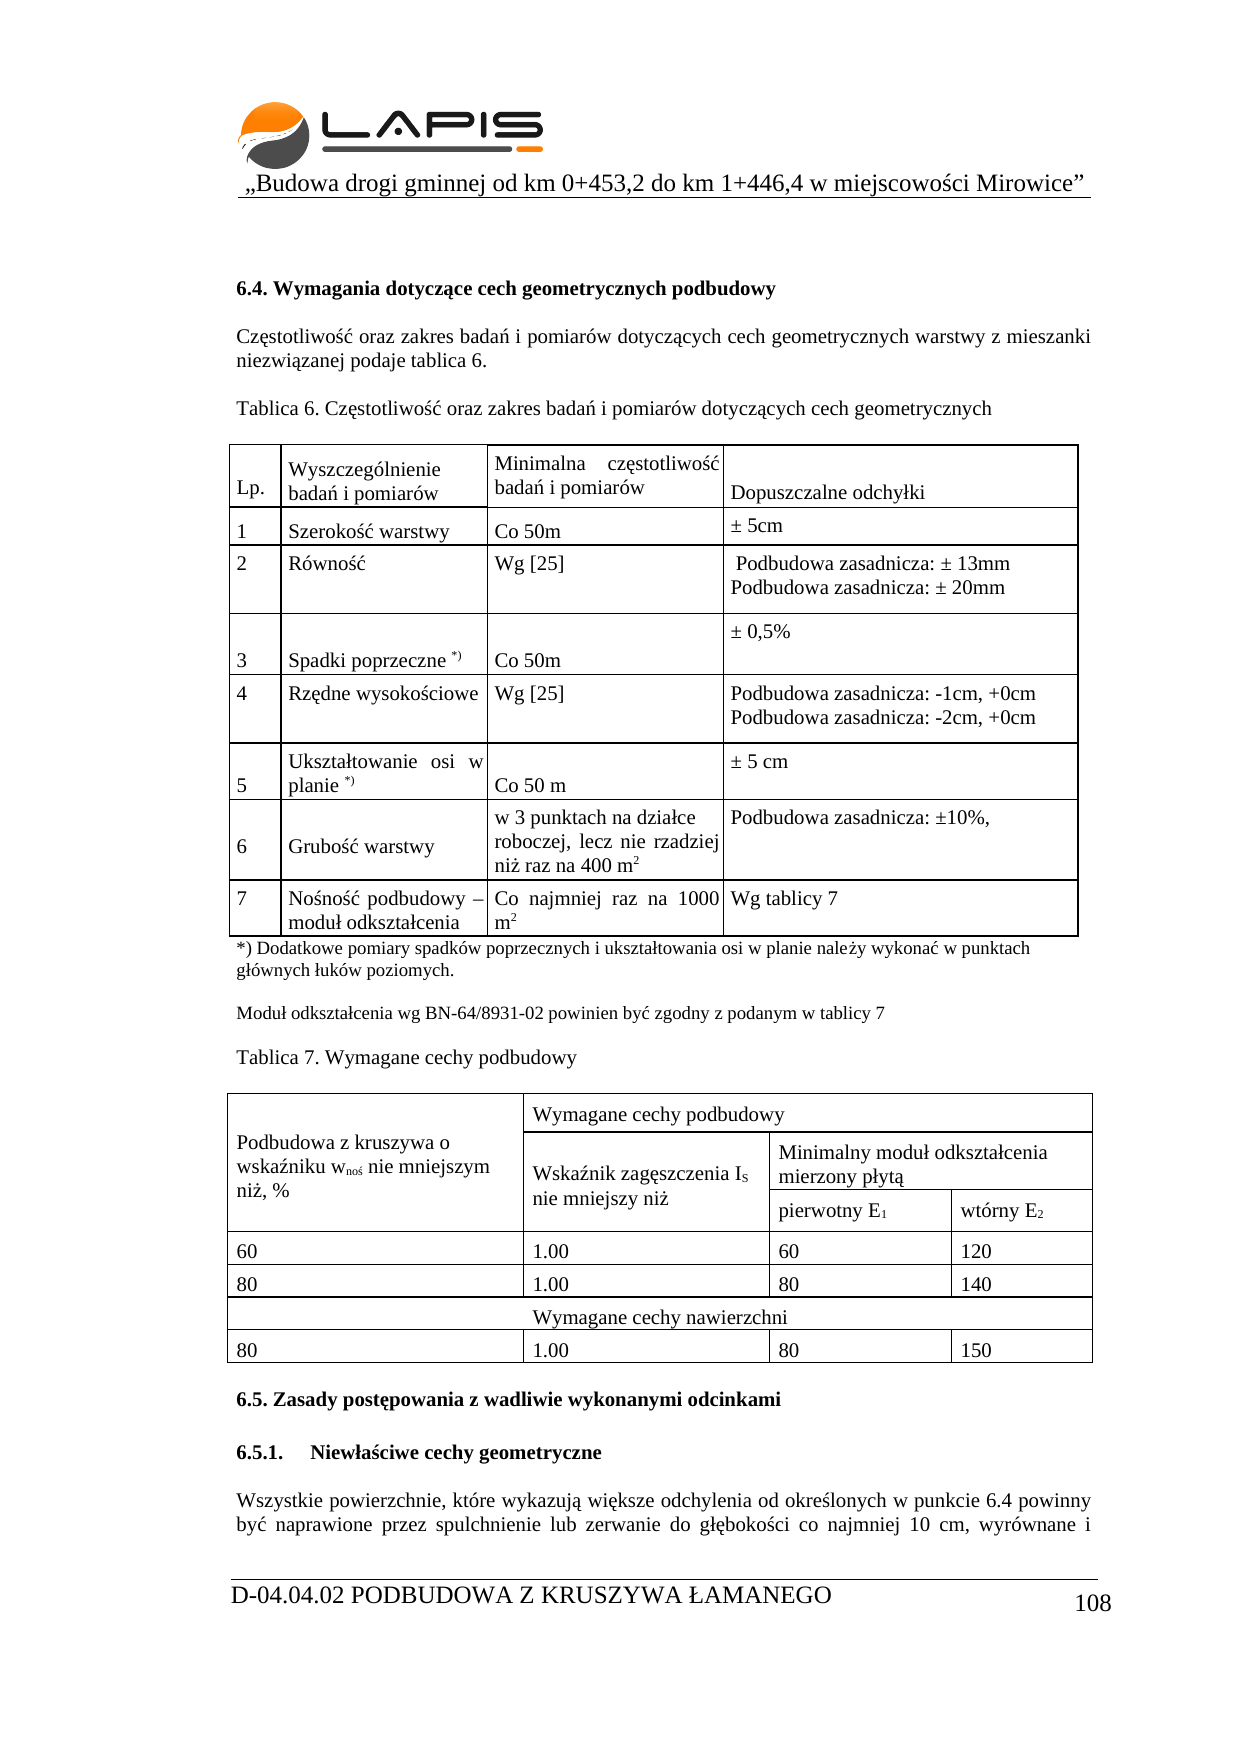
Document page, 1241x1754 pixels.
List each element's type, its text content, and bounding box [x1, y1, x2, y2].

table_cell Podbudowa zasadnicza: -1cm, +0cm Podbudowa zasadnicza: -2cm, +0cm [724, 675, 1077, 742]
text 6.5. Zasady postępowania z wadliwie wykonanymi odcinkami [236, 1387, 1093, 1411]
text Tablica 7. Wymagane cechy podbudowy [236, 1045, 1093, 1069]
table_cell 80 [770, 1265, 951, 1296]
table_cell 6 [230, 800, 280, 879]
table_cell Nośność podbudowy – moduł odkształcenia [282, 881, 487, 935]
table_cell Co 50m [488, 614, 723, 674]
table_cell 2 [230, 546, 280, 613]
table_cell Co najmniej raz na 1000 m2 [488, 881, 723, 935]
text Tablica 6. Częstotliwość oraz zakres badań i pomiarów dotyczących cech geometrycznych [236, 396, 1093, 420]
text 6.5.1. Niewłaściwe cechy geometryczne [236, 1440, 1093, 1464]
table_cell Wg [25] [488, 546, 723, 613]
table_cell 4 [230, 675, 280, 742]
table_header Podbudowa z kruszywa o wskaźniku wnoś nie mniejszym niż, % [228, 1094, 523, 1231]
table_cell Minimalny moduł odkształcenia mierzony płytą [770, 1133, 1092, 1189]
table_cell wtórny E2 [952, 1190, 1092, 1231]
table_cell 1.00 [524, 1265, 769, 1296]
table_cell Wg [25] [488, 675, 723, 742]
table_cell pierwotny E1 [770, 1190, 951, 1231]
text Moduł odkształcenia wg BN-64/8931-02 powinien być zgodny z podanym w tablicy 7 [236, 1002, 1093, 1023]
table_cell 60 [228, 1232, 523, 1263]
text *) Dodatkowe pomiary spadków poprzecznych i ukształtowania osi w planie należy wykonać w punktach głównych łuków poziomych. [236, 937, 1093, 980]
table_cell ± 5cm [724, 508, 1077, 544]
table_cell Ukształtowanie osi w planie *) [282, 744, 487, 798]
table_cell Wymagane cechy nawierzchni [524, 1298, 1092, 1329]
text 6.4. Wymagania dotyczące cech geometrycznych podbudowy [236, 276, 1093, 300]
table_header Wymagane cechy podbudowy [524, 1094, 1092, 1131]
table_cell 3 [230, 614, 280, 674]
table_cell Szerokość warstwy [282, 508, 487, 544]
table_cell 1 [230, 508, 280, 544]
table_cell Co 50m [488, 508, 723, 544]
table_cell 60 [770, 1232, 951, 1263]
table_cell 7 [230, 881, 280, 935]
table_cell ± 5 cm [724, 744, 1077, 798]
table_cell 80 [228, 1330, 523, 1362]
table_cell Wskaźnik zagęszczenia IS nie mniejszy niż [524, 1133, 769, 1231]
table_cell 5 [230, 744, 280, 798]
table_header Dopuszczalne odchyłki [724, 446, 1077, 506]
table_cell Wg tablicy 7 [724, 881, 1077, 935]
table_cell ± 0,5% [724, 614, 1077, 674]
table_cell 150 [952, 1330, 1092, 1362]
table_cell Podbudowa zasadnicza: ± 13mm Podbudowa zasadnicza: ± 20mm [724, 546, 1077, 613]
table_cell Spadki poprzeczne *) [282, 614, 487, 674]
table_header Minimalna częstotliwość badań i pomiarów [488, 446, 723, 506]
table_cell 140 [952, 1265, 1092, 1296]
table_cell [228, 1298, 524, 1329]
table_cell 1.00 [524, 1330, 769, 1362]
table_cell 120 [952, 1232, 1092, 1263]
table_cell Grubość warstwy [282, 800, 487, 879]
table_cell w 3 punktach na działce roboczej, lecz nie rzadziej niż raz na 400 m2 [488, 800, 723, 879]
table_cell Co 50 m [488, 744, 723, 798]
picture [238, 102, 543, 169]
table_cell 80 [228, 1265, 523, 1296]
table_header Lp. [230, 445, 280, 506]
text Częstotliwość oraz zakres badań i pomiarów dotyczących cech geometrycznych warstwy z mieszanki niezwiązanej podaje tablica 6. [236, 324, 1093, 372]
table_header Wyszczególnienie badań i pomiarów [282, 445, 487, 506]
table_cell Równość [282, 546, 487, 613]
table_cell Podbudowa zasadnicza: ±10%, [724, 800, 1077, 879]
table_cell Rzędne wysokościowe [282, 675, 487, 742]
table_cell 1.00 [524, 1232, 769, 1263]
table_cell 80 [770, 1330, 951, 1362]
